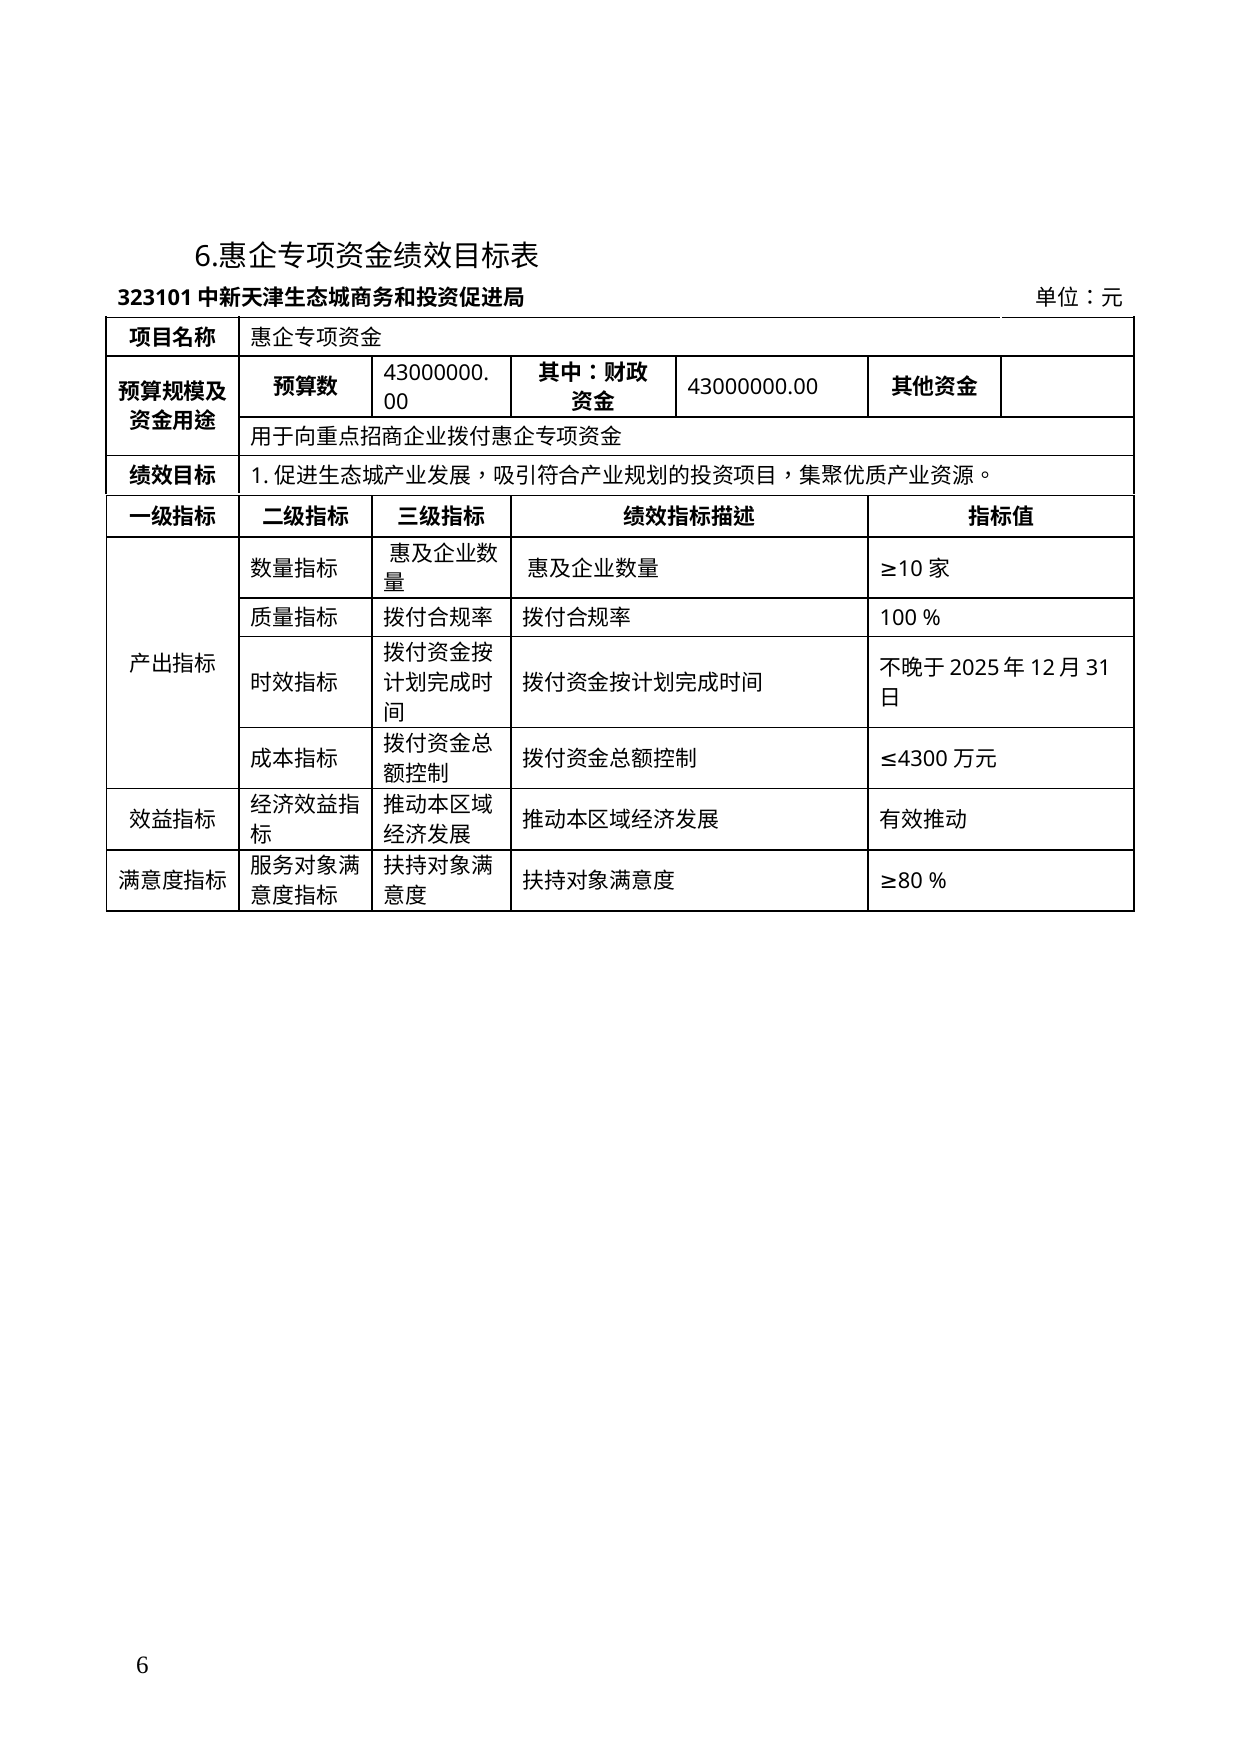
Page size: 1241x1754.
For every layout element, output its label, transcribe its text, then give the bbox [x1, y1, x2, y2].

table_cell 其中：财政 资金 [512, 357, 675, 416]
table_cell 扶持对象满意度 [512, 851, 867, 910]
table_cell [1002, 357, 1133, 416]
table_cell 推动本区域经济发展 [373, 789, 510, 849]
table_cell 其他资金 [869, 357, 1000, 416]
table_cell 服务对象满意度指标 [240, 851, 371, 910]
table_cell ≥10 家 [869, 538, 1133, 597]
table_header 二级指标 [240, 496, 371, 536]
table_cell 预算数 [240, 357, 371, 416]
table_cell 拨付资金按计划完成时间 [512, 637, 867, 727]
table_cell 拨付合规率 [512, 599, 867, 636]
table_cell 43000000.00 [677, 357, 867, 416]
table_cell 拨付资金按计划完成时间 [373, 637, 510, 727]
table_cell 100 % [869, 599, 1133, 636]
table_header 绩效指标描述 [512, 496, 867, 536]
table_cell 数量指标 [240, 538, 371, 597]
table_header 三级指标 [373, 496, 510, 536]
table_header 单位：元 [1002, 277, 1133, 316]
table_header 一级指标 [107, 496, 238, 536]
table_cell 绩效目标 [107, 456, 238, 493]
table_cell 不晚于2025年12月31日 [869, 637, 1133, 727]
table_cell 推动本区域经济发展 [512, 789, 867, 849]
table_cell 拨付资金总额控制 [373, 728, 510, 788]
text 6.惠企专项资金绩效目标表 [136, 235, 1104, 275]
table_cell 用于向重点招商企业拨付惠企专项资金 [240, 418, 1133, 454]
table_cell 拨付合规率 [373, 599, 510, 636]
table_cell 经济效益指标 [240, 789, 371, 849]
table_cell 产出指标 [107, 538, 238, 788]
table_cell 惠及企业数量 [373, 538, 510, 597]
table_cell 成本指标 [240, 728, 371, 788]
table_cell 预算规模及资金用途 [107, 357, 238, 454]
table_header 指标值 [869, 496, 1133, 536]
table_cell 有效推动 [869, 789, 1133, 849]
table_cell ≤4300 万元 [869, 728, 1133, 788]
table_cell 项目名称 [107, 318, 238, 355]
table_cell 拨付资金总额控制 [512, 728, 867, 788]
table_cell 惠及企业数量 [512, 538, 867, 597]
table_cell 满意度指标 [107, 851, 238, 910]
table_cell 时效指标 [240, 637, 371, 727]
table_cell 惠企专项资金 [240, 318, 1133, 355]
table_cell 质量指标 [240, 599, 371, 636]
table_cell ≥80 % [869, 851, 1133, 910]
table_cell 1. 促进生态城产业发展，吸引符合产业规划的投资项目，集聚优质产业资源。 [240, 456, 1133, 493]
table_cell 效益指标 [107, 789, 238, 849]
table_cell 扶持对象满意度 [373, 851, 510, 910]
table_cell 43000000.00 [373, 357, 510, 416]
table_header 323101中新天津生态城商务和投资促进局 [107, 277, 1000, 316]
